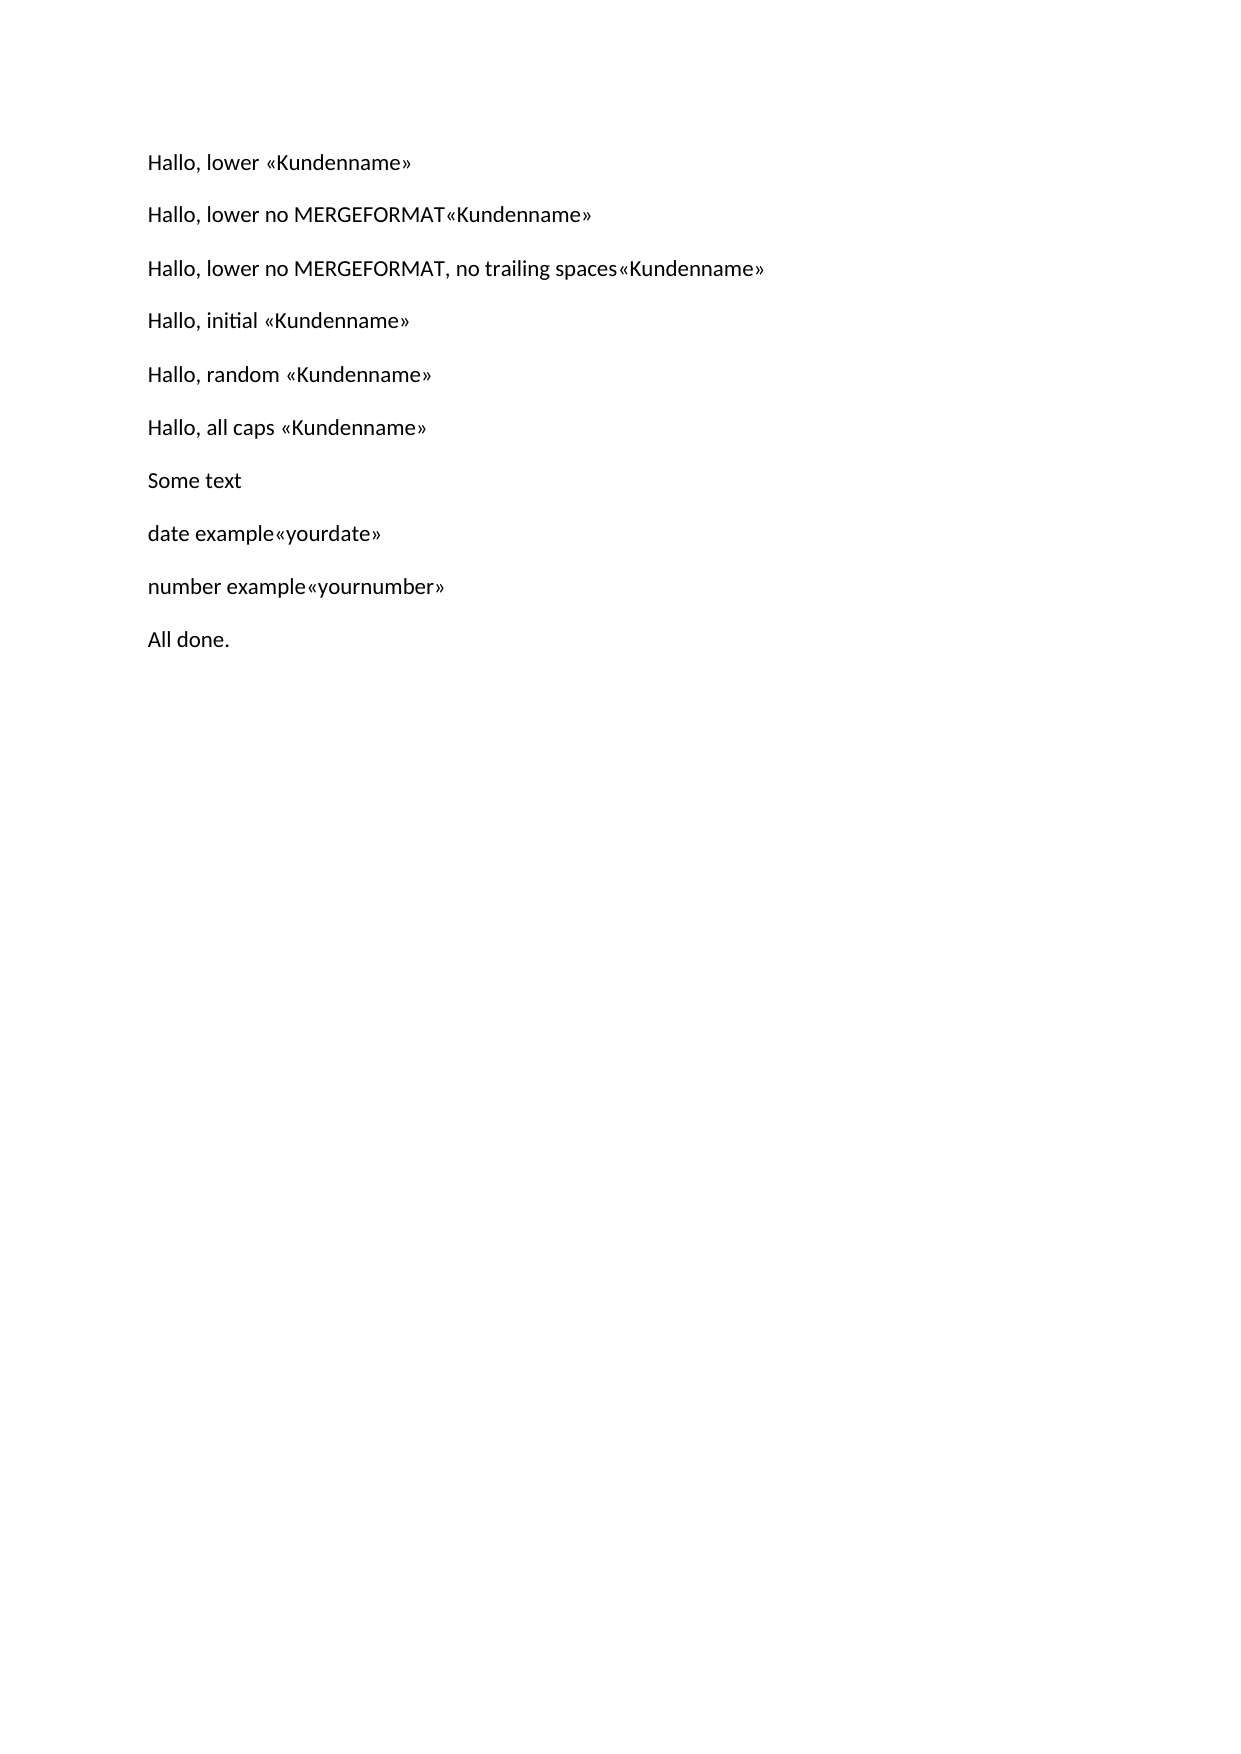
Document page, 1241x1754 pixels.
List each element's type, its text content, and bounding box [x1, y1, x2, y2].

text Hallo, lower [148, 148, 1093, 176]
text Some text [148, 466, 1093, 494]
text Hallo, initial [148, 307, 1093, 335]
text All done. [148, 625, 1093, 653]
text date example [148, 519, 1093, 547]
text Hallo, lower no MERGEFORMAT, no trailing spaces [148, 254, 1093, 282]
text Hallo, all caps [148, 413, 1093, 441]
text Hallo, random [148, 360, 1093, 388]
text Hallo, lower no MERGEFORMAT [148, 201, 1093, 229]
text number example [148, 572, 1093, 600]
